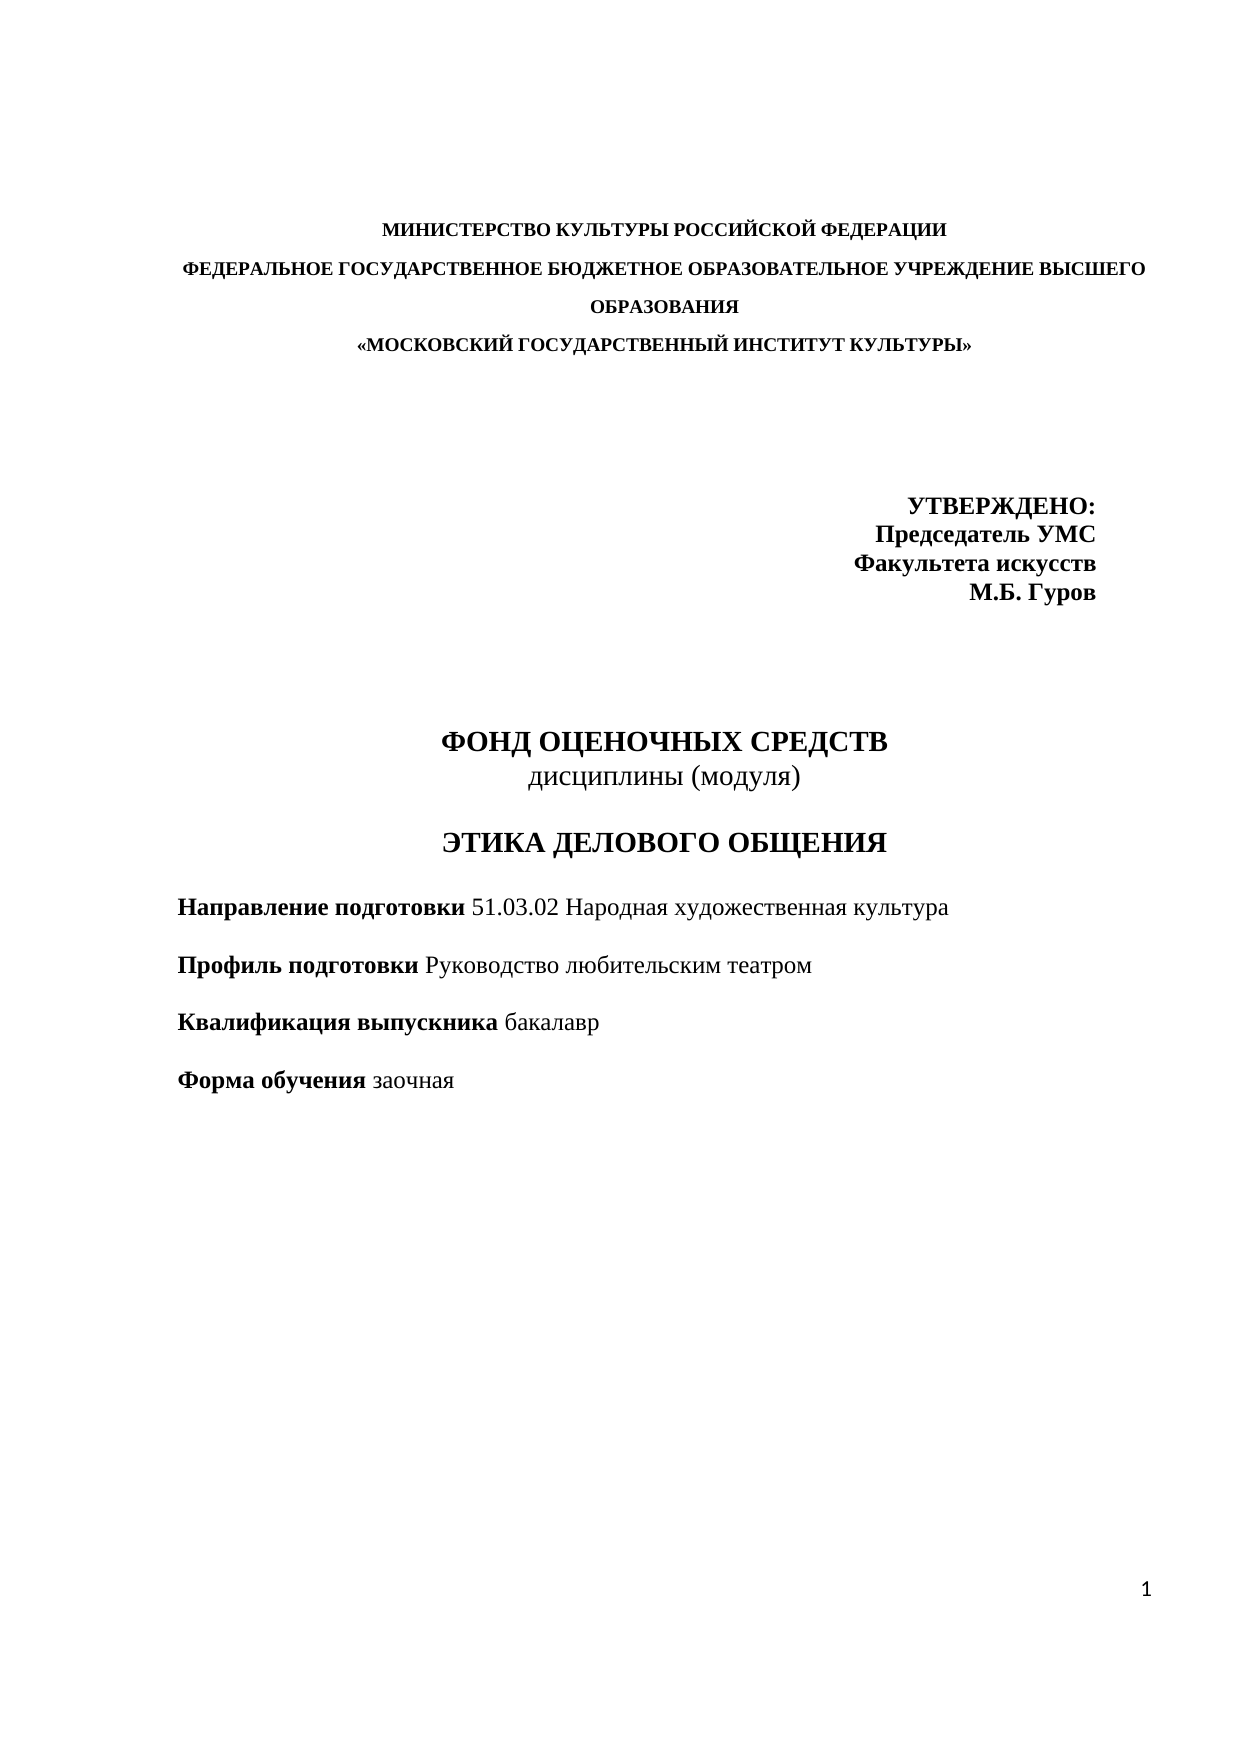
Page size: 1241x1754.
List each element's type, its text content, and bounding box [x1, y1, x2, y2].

table_header УТВЕРЖДЕНО: Председатель УМС Факультета искусств М.Б. Гуров [665, 491, 1107, 606]
text Форма обучения заочная [177, 1065, 1152, 1093]
text МИНИСТЕРСТВО КУЛЬТУРЫ РОССИЙСКОЙ ФЕДЕРАЦИИ [177, 219, 1152, 257]
subtitle ФОНД ОЦЕНОЧНЫХ СРЕДСТВ [177, 724, 1152, 758]
text ЭТИКА ДЕЛОВОГО ОБЩЕНИЯ [177, 825, 1152, 859]
text Направление подготовки 51.03.02 Народная художественная культура [177, 892, 1152, 921]
text Профиль подготовки Руководство любительским театром [177, 950, 1152, 978]
text дисциплины (модуля) [177, 758, 1152, 792]
text ФЕДЕРАЛЬНОЕ ГОСУДАРСТВЕННОЕ БЮДЖЕТНОЕ ОБРАЗОВАТЕЛЬНОЕ УЧРЕЖДЕНИЕ ВЫСШЕГО ОБРАЗОВАНИЯ [177, 257, 1152, 334]
text «МОСКОВСКИЙ ГОСУДАРСТВЕННЫЙ ИНСТИТУТ КУЛЬТУРЫ» [177, 334, 1152, 372]
text Квалификация выпускника бакалавр [177, 1007, 1152, 1036]
